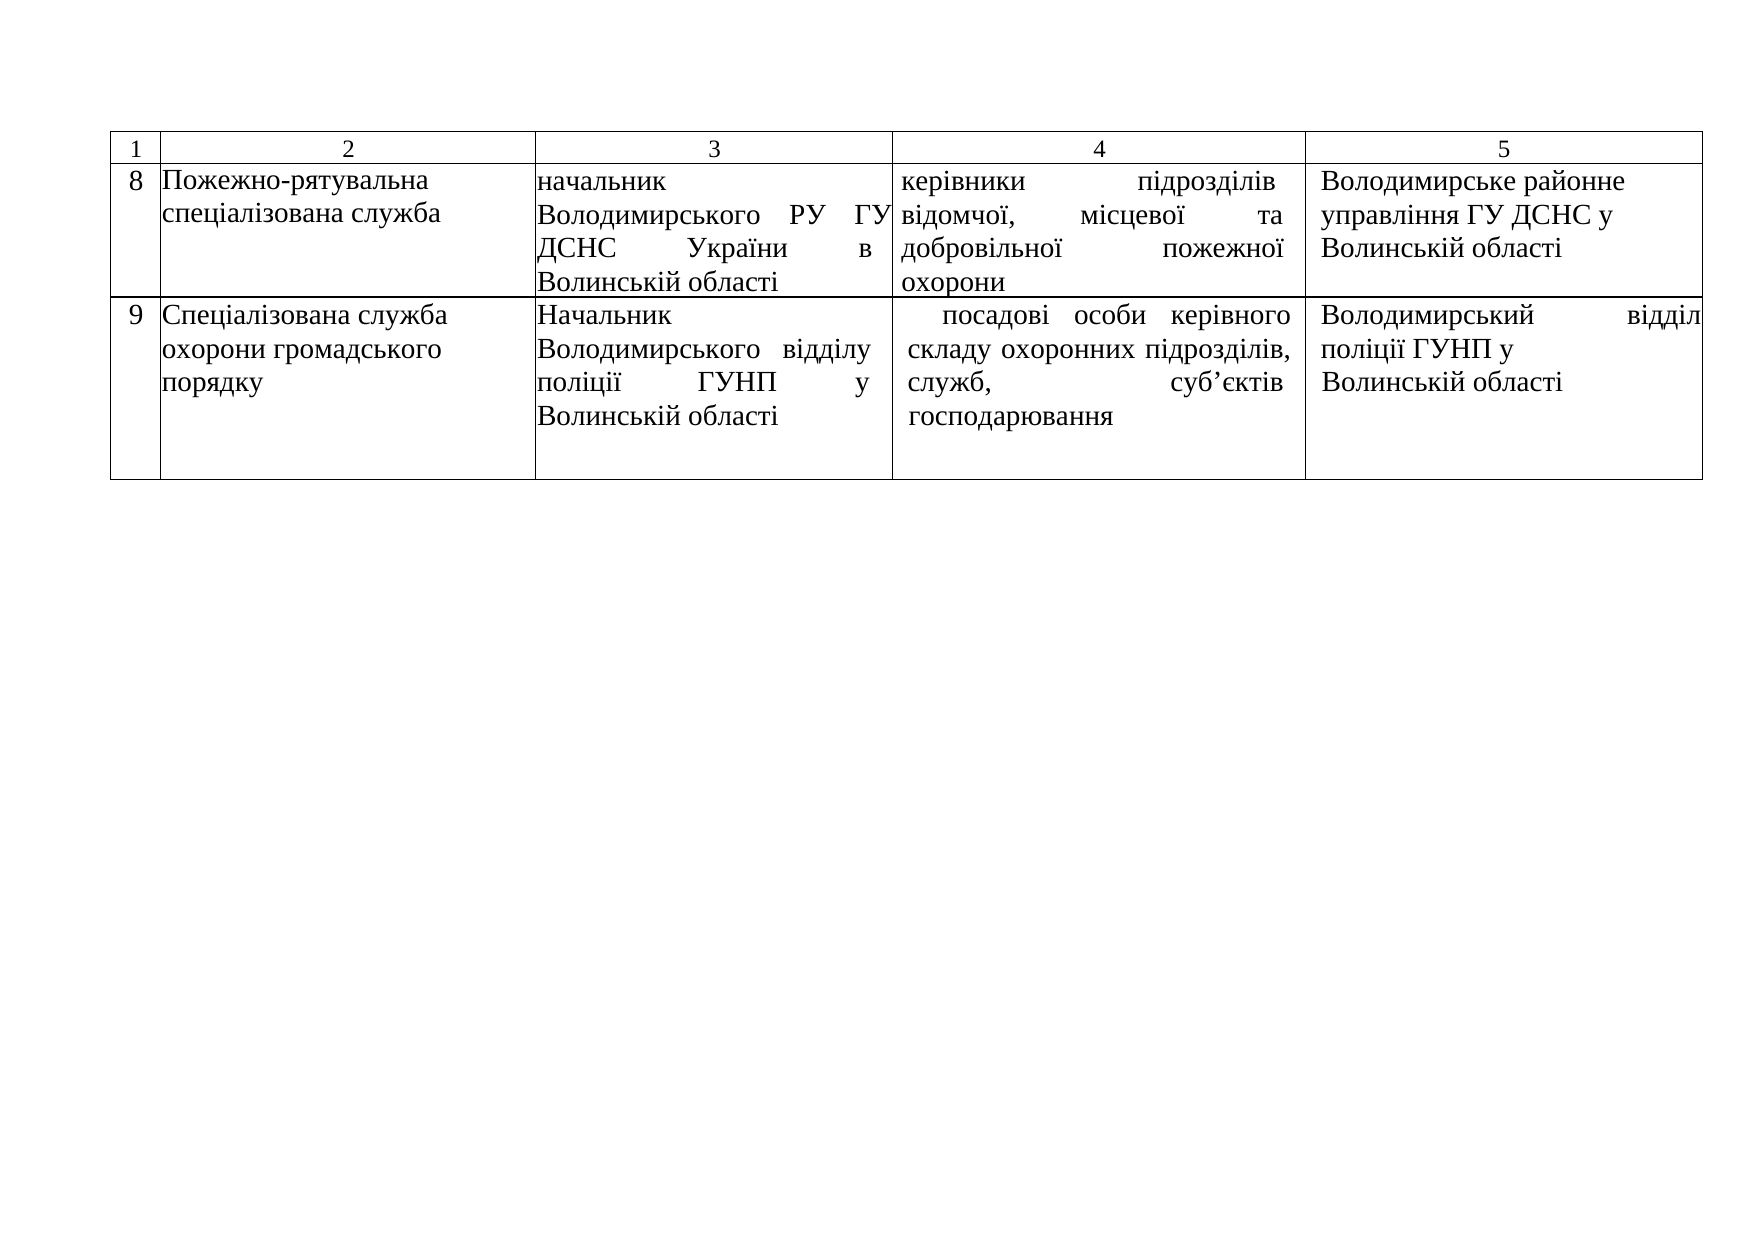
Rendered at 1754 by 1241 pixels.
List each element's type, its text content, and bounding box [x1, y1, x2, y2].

table_cell Спеціалізована служба охорони громадського порядку [161, 298, 535, 478]
table_header 5 [1306, 132, 1702, 162]
table_cell Володимирський відділ поліції ГУНП у Волинській області [1306, 298, 1702, 478]
table_cell керівники підрозділів відомчої, місцевої та добровільної пожежної охорони [893, 164, 1305, 296]
table_header 1 [111, 132, 160, 162]
table_cell Начальник Володимирського відділу поліції ГУНП у Волинській області [536, 298, 892, 478]
table_cell посадові особи керівного складу охоронних підрозділів, служб, суб’єктів господарювання [893, 298, 1305, 478]
table_cell начальник Володимирського РУ ГУ ДСНС України в Волинській області [536, 164, 892, 296]
table_header 2 [161, 132, 535, 162]
table_cell 8 [111, 164, 160, 296]
table_header 3 [536, 132, 892, 162]
table_cell Володимирське районне управління ГУ ДСНС у Волинській області [1306, 164, 1702, 296]
table_cell 9 [111, 298, 160, 478]
table_cell Пожежно-рятувальна спеціалізована служба [161, 164, 535, 296]
table_header 4 [893, 132, 1305, 162]
